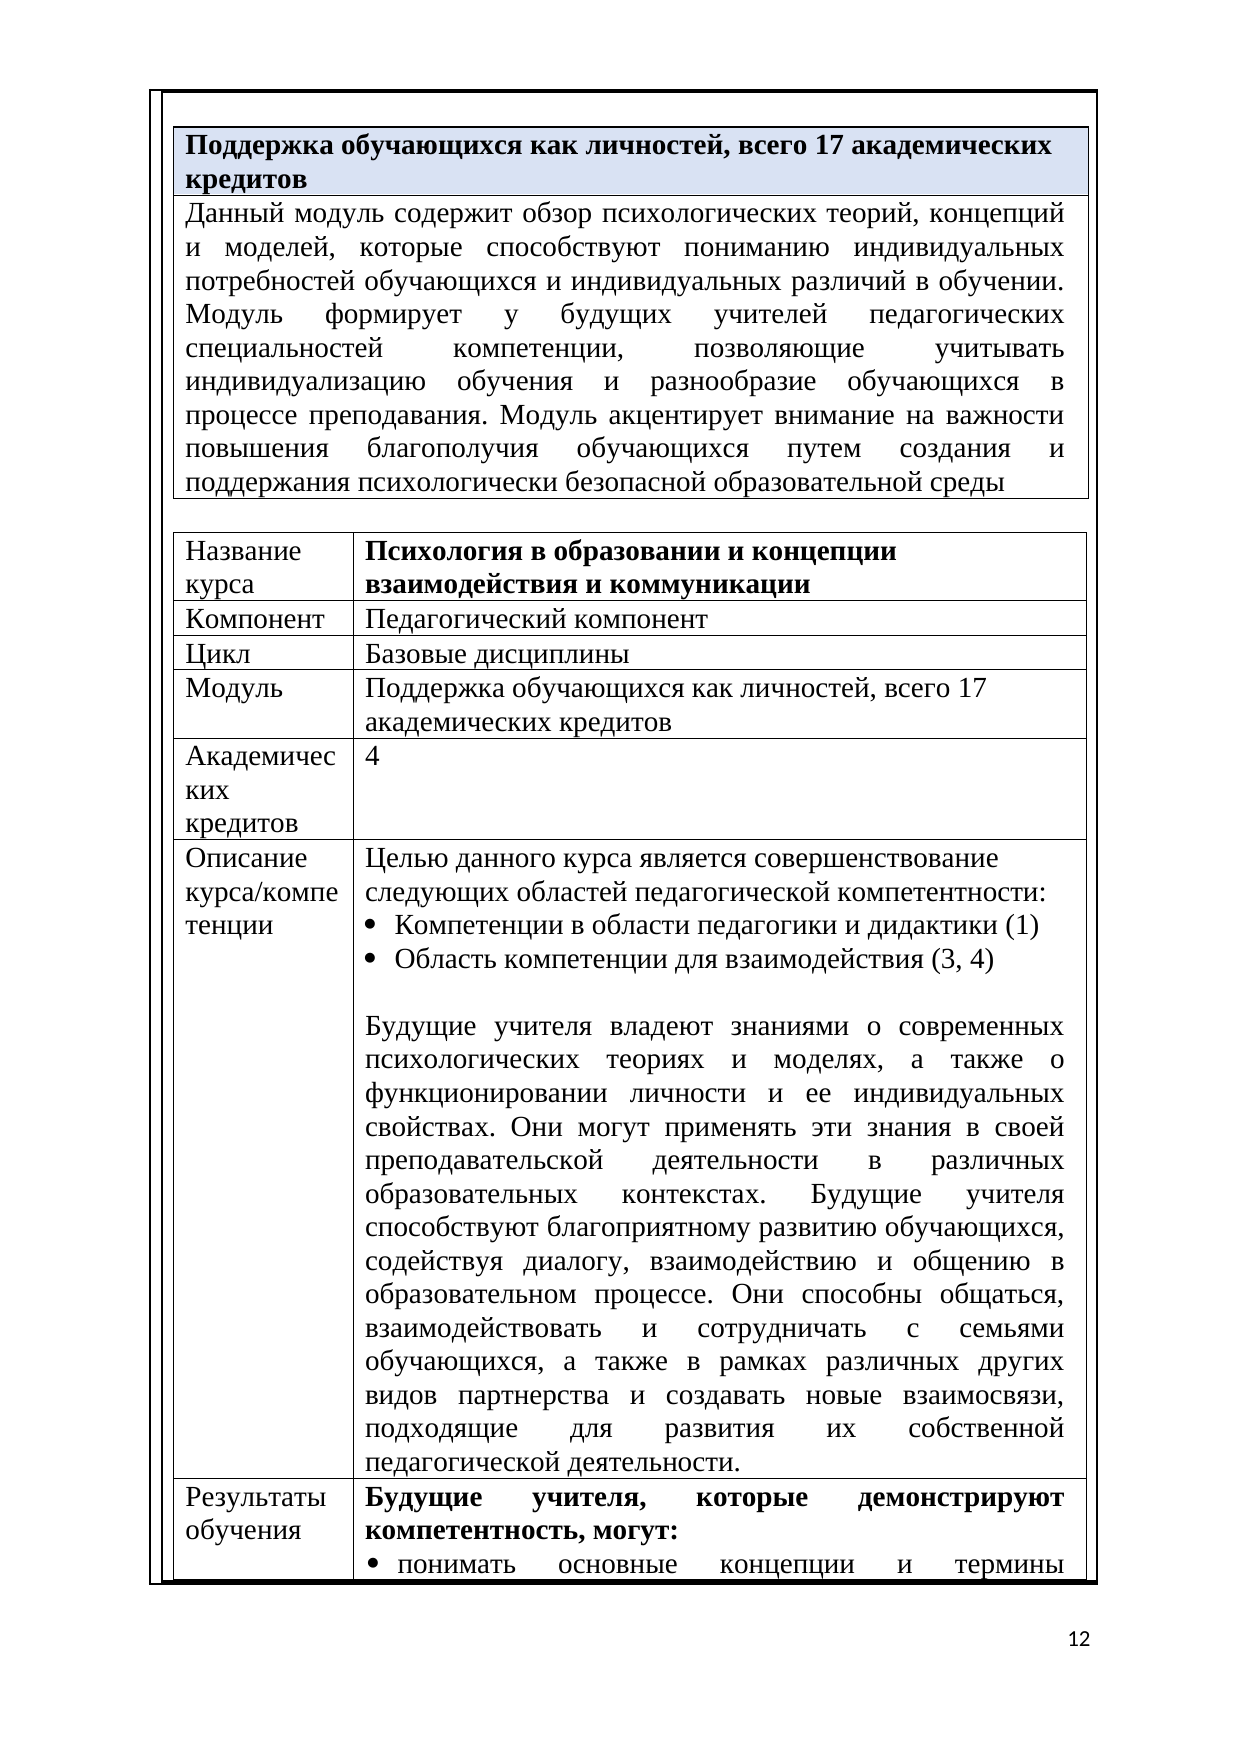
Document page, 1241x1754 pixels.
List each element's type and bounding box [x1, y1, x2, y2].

table_header [163, 93, 1096, 1580]
table_header [151, 91, 161, 1582]
